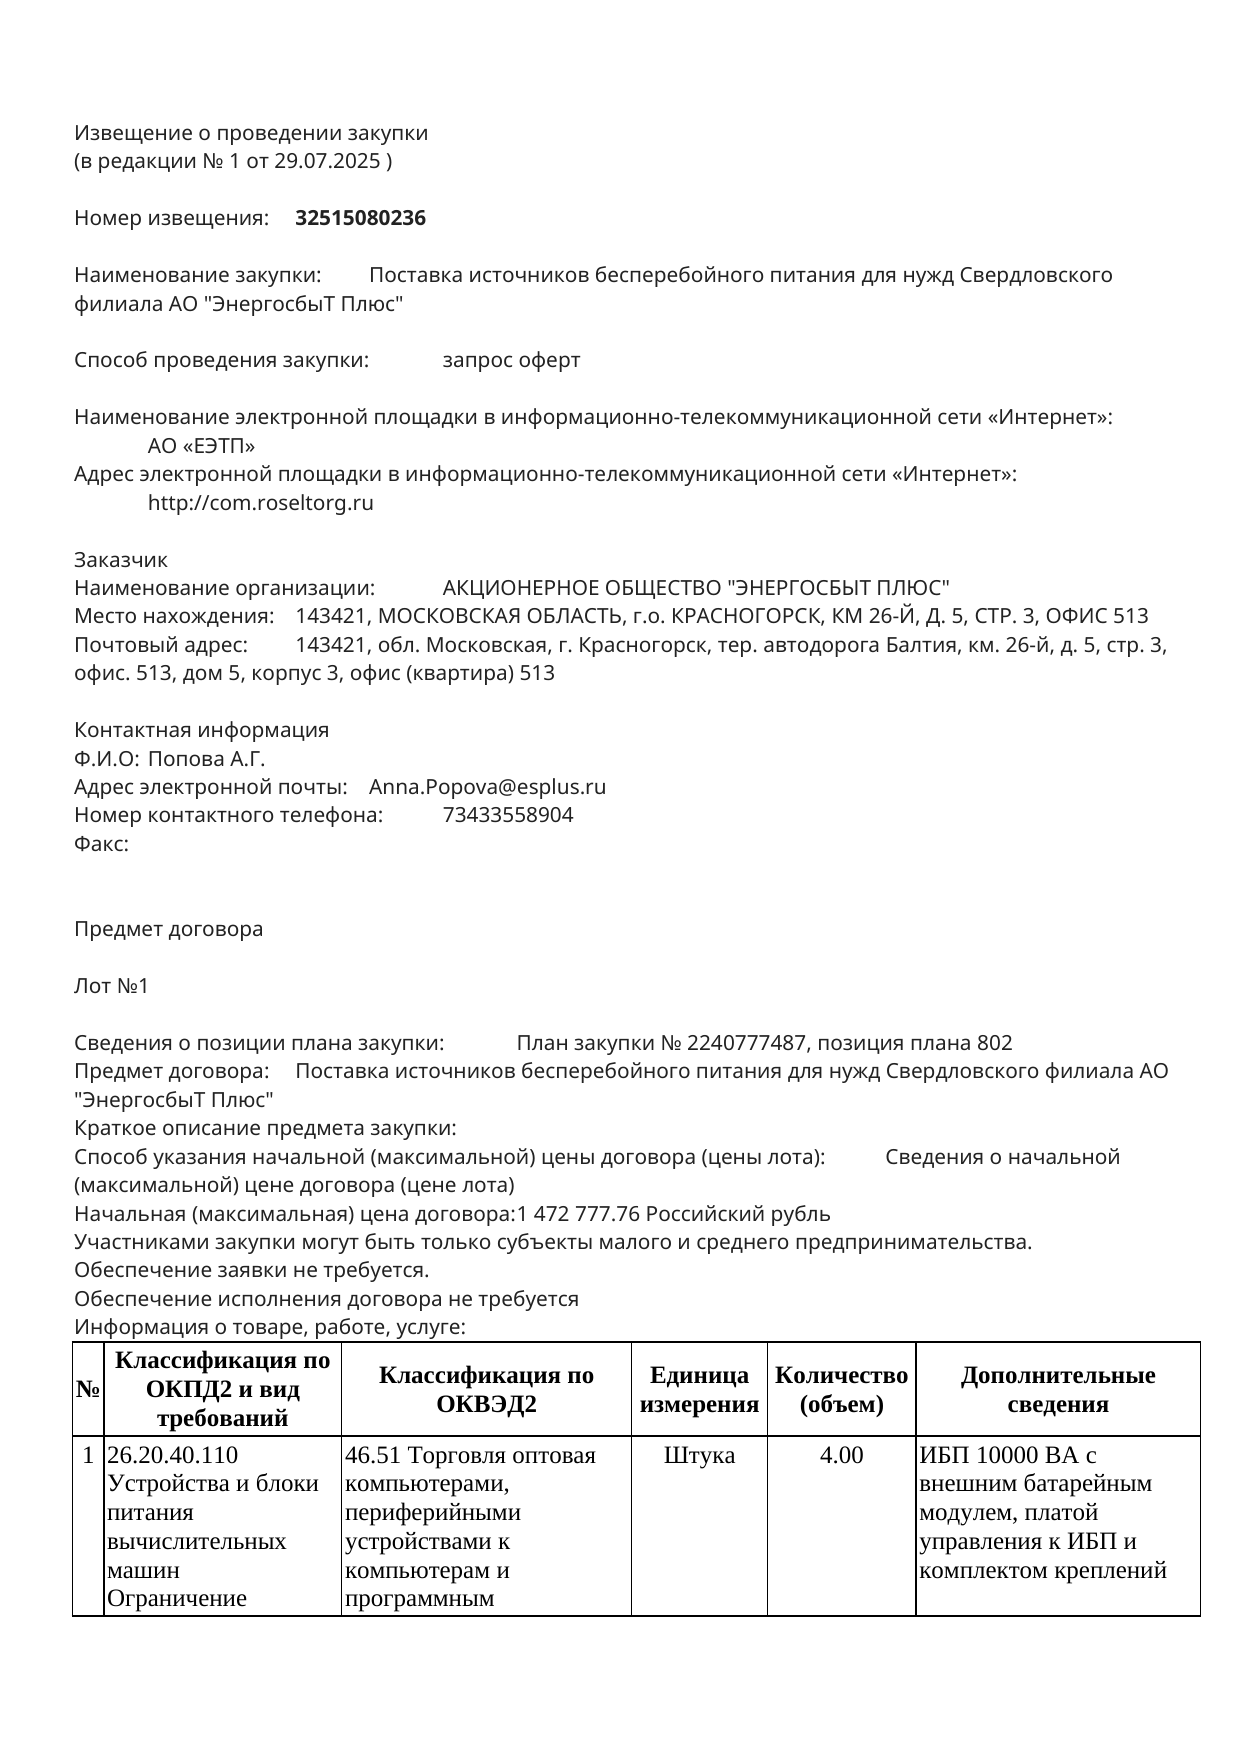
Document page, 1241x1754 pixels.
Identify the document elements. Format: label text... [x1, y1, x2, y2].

text Номер извещения: 32515080236 [74, 203, 1196, 232]
table_header № [73, 1343, 103, 1435]
table_header Классификация по ОКПД2 и вид требований [105, 1343, 341, 1435]
text Обеспечение заявки не требуется. [74, 1256, 1196, 1284]
text Адрес электронной площадки в информационно-телекоммуникационной сети «Интернет»: http://com.roseltorg.ru [74, 459, 1196, 516]
table_cell 4.00 [768, 1437, 915, 1615]
text Наименование закупки: Поставка источников бесперебойного питания для нужд Свердловского филиала АО "ЭнергосбыТ Плюс" [74, 260, 1196, 317]
text Контактная информация [74, 715, 1196, 744]
text Извещение о проведении закупки [74, 118, 1196, 147]
text Наименование организации: АКЦИОНЕРНОЕ ОБЩЕСТВО "ЭНЕРГОСБЫТ ПЛЮС" [74, 573, 1196, 602]
text Предмет договора [74, 914, 1196, 943]
text Лот №1 [74, 971, 1196, 1000]
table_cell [917, 1437, 1200, 1615]
text (в редакции № 1 от 29.07.2025 ) [74, 147, 1196, 175]
text Место нахождения: 143421, МОСКОВСКАЯ ОБЛАСТЬ, г.о. КРАСНОГОРСК, КМ 26-Й, Д. 5, СТР. 3, ОФИС 513 [74, 602, 1196, 630]
table_cell 1 [73, 1437, 103, 1615]
text Факс: [74, 829, 1196, 857]
table_header Классификация по ОКВЭД2 [342, 1343, 631, 1435]
text Ф.И.О: Попова А.Г. [74, 744, 1196, 772]
text Информация о товаре, работе, услуге: [74, 1312, 1196, 1341]
text Способ указания начальной (максимальной) цены договора (цены лота): Сведения о начальной (максимальной) цене договора (цене лота) [74, 1142, 1196, 1199]
text Способ проведения закупки: запрос оферт [74, 346, 1196, 374]
table_cell Штука [632, 1437, 767, 1615]
text Предмет договора: Поставка источников бесперебойного питания для нужд Свердловского филиала АО "ЭнергосбыТ Плюс" [74, 1057, 1196, 1113]
text Наименование электронной площадки в информационно-телекоммуникационной сети «Интернет»: АО «ЕЭТП» [74, 402, 1196, 459]
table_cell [342, 1437, 631, 1615]
text Краткое описание предмета закупки: [74, 1113, 1196, 1142]
text Участниками закупки могут быть только субъекты малого и среднего предпринимательства. [74, 1227, 1196, 1256]
text Номер контактного телефона: 73433558904 [74, 801, 1196, 829]
table_header Единица измерения [632, 1343, 767, 1435]
text Начальная (максимальная) цена договора: 1 472 777.76 Российский рубль [74, 1199, 1196, 1227]
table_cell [105, 1437, 341, 1615]
table_header Дополнительные сведения [917, 1343, 1200, 1435]
text Почтовый адрес: 143421, обл. Московская, г. Красногорск, тер. автодорога Балтия, км. 26-й, д. 5, стр. 3, офис. 513, дом 5, корпус 3, офис (квартира) 513 [74, 630, 1196, 687]
text Адрес электронной почты: Anna.Popova@esplus.ru [74, 772, 1196, 801]
text Обеспечение исполнения договора не требуется [74, 1284, 1196, 1312]
text Сведения о позиции плана закупки: План закупки № 2240777487, позиция плана 802 [74, 1028, 1196, 1057]
table_header Количество (объем) [768, 1343, 915, 1435]
text Заказчик [74, 545, 1196, 573]
